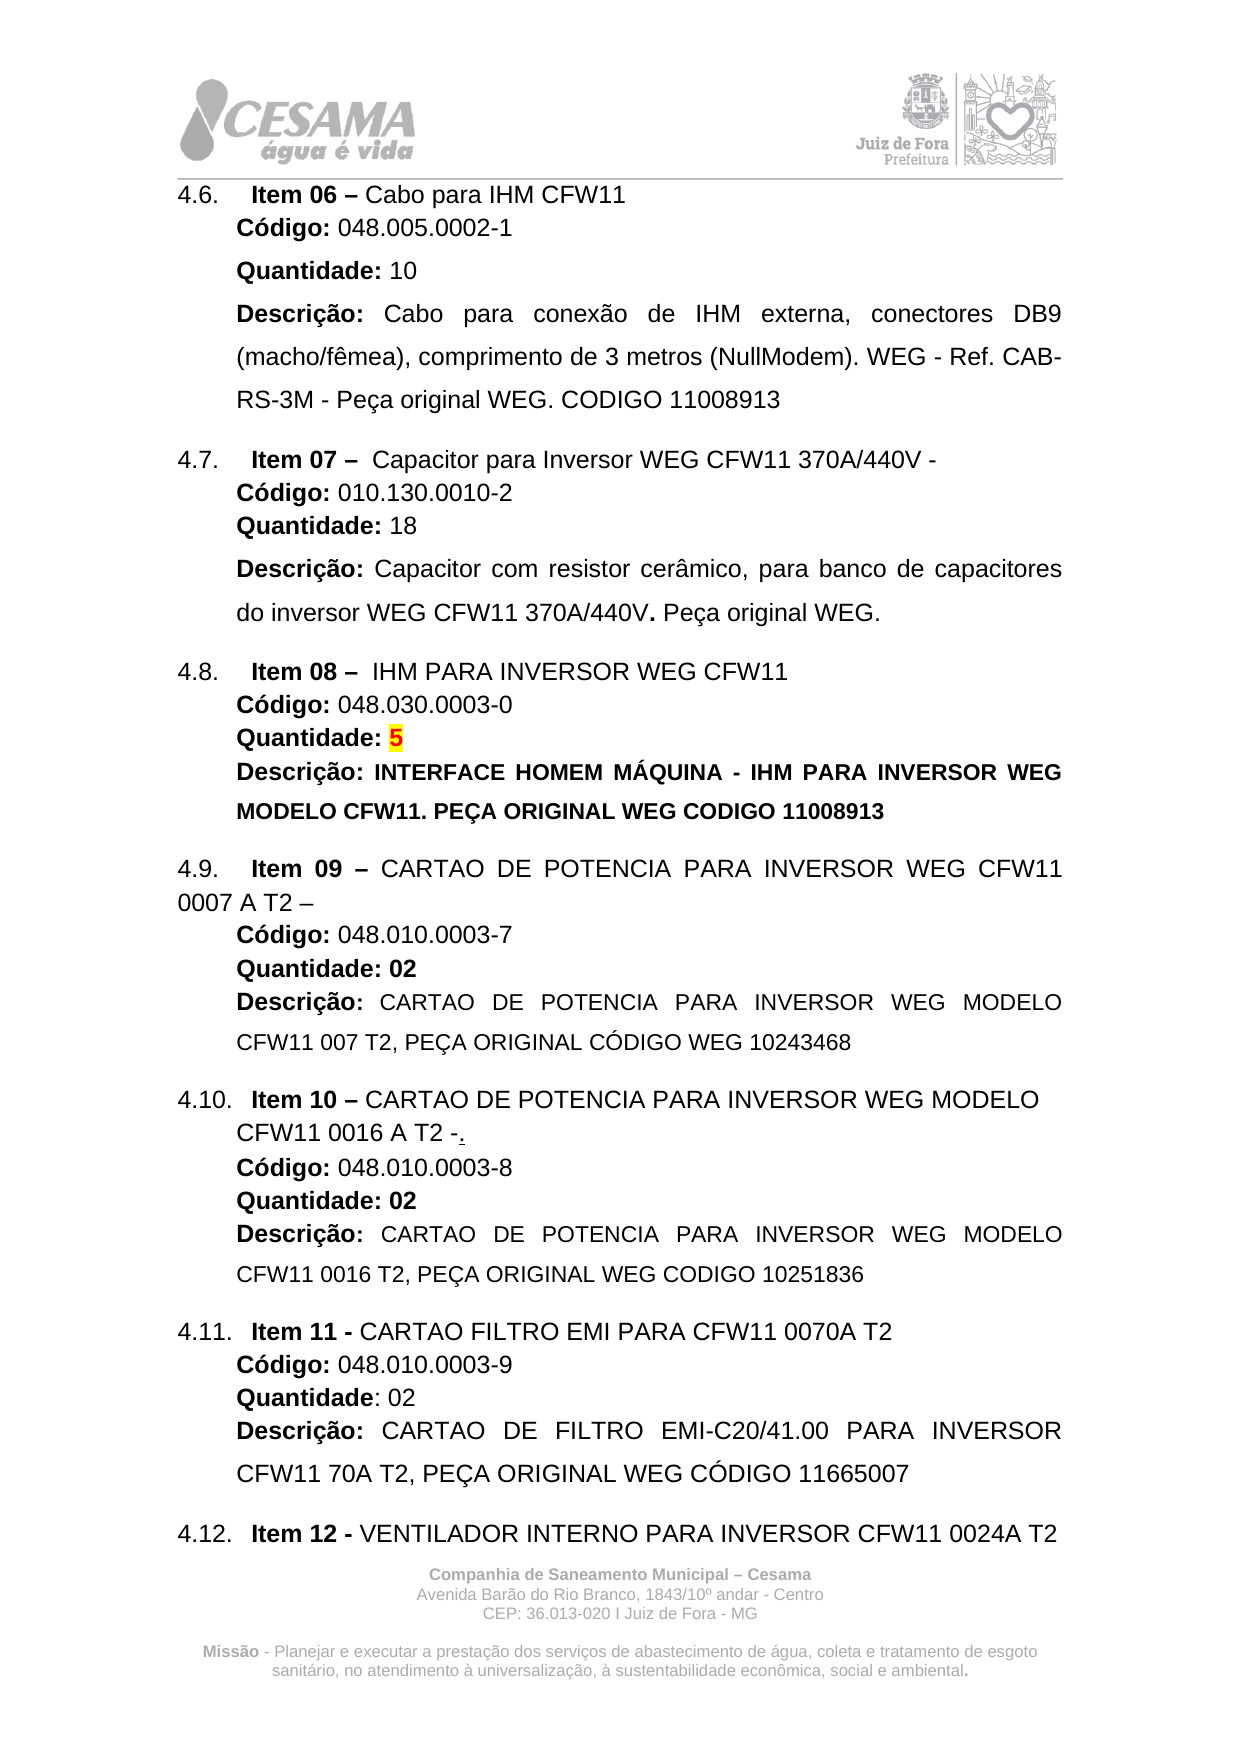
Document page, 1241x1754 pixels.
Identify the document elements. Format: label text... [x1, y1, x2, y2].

text Descrição: Cabo para conexão de IHM externa, conectores DB9 (macho/fêmea), comprimento de 3 metros (NullModem). WEG - Ref. CAB-RS-3M - Peça original WEG. CODIGO 11008913 [236, 299, 1063, 414]
text Descrição: CARTAO DE POTENCIA PARA INVERSOR WEG MODELO CFW11 0016 T2, PEÇA ORIGINAL WEG CODIGO 10251836 [236, 1219, 1063, 1287]
text Código: 010.130.0010-2 [236, 478, 1063, 507]
list Item 07 – Capacitor para Inversor WEG CFW11 370A/440V - [177, 445, 1063, 474]
text Código: 048.010.0003-9 [236, 1350, 1063, 1378]
text Quantidade: 10 [236, 256, 1063, 285]
text Descrição: CARTAO DE FILTRO EMI-C20/41.00 PARA INVERSOR CFW11 70A T2, PEÇA ORIGINAL WEG CÓDIGO 11665007 [236, 1416, 1063, 1488]
text Quantidade: 02 [236, 953, 1063, 982]
picture [177, 73, 1064, 180]
text Quantidade: 18 [236, 511, 1063, 540]
list Item 10 – CARTAO DE POTENCIA PARA INVERSOR WEG MODELO [177, 1084, 1063, 1113]
list Item 09 – CARTAO DE POTENCIA PARA INVERSOR WEG CFW11 0007 A T2 – [177, 854, 1063, 916]
text Quantidade: 02 [236, 1383, 1063, 1411]
text Descrição: INTERFACE HOMEM MÁQUINA - IHM PARA INVERSOR WEG MODELO CFW11. PEÇA ORIGINAL WEG CODIGO 11008913 [236, 756, 1063, 825]
list Item 08 – IHM PARA INVERSOR WEG CFW11 [177, 657, 1063, 686]
list Item 11 - CARTAO FILTRO EMI PARA CFW11 0070A T2 [177, 1317, 1063, 1345]
text Código: 048.010.0003-8 [236, 1153, 1063, 1181]
text Código: 048.005.0002-1 [236, 213, 1063, 242]
text Quantidade: 02 [236, 1186, 1063, 1214]
text Código: 048.010.0003-7 [236, 921, 1063, 949]
list Item 12 - VENTILADOR INTERNO PARA INVERSOR CFW11 0024A T2 [177, 1519, 1063, 1547]
list Item 06 – Cabo para IHM CFW11 [177, 180, 1063, 209]
text Descrição: Capacitor com resistor cerâmico, para banco de capacitores do inversor WEG CFW11 370A/440V. Peça original WEG. [236, 554, 1063, 626]
text Quantidade: 5 [236, 723, 1063, 752]
text Descrição: CARTAO DE POTENCIA PARA INVERSOR WEG MODELO CFW11 007 T2, PEÇA ORIGINAL CÓDIGO WEG 10243468 [236, 987, 1063, 1055]
text Código: 048.030.0003-0 [236, 690, 1063, 719]
text CFW11 0016 A T2 -. [236, 1118, 1063, 1148]
